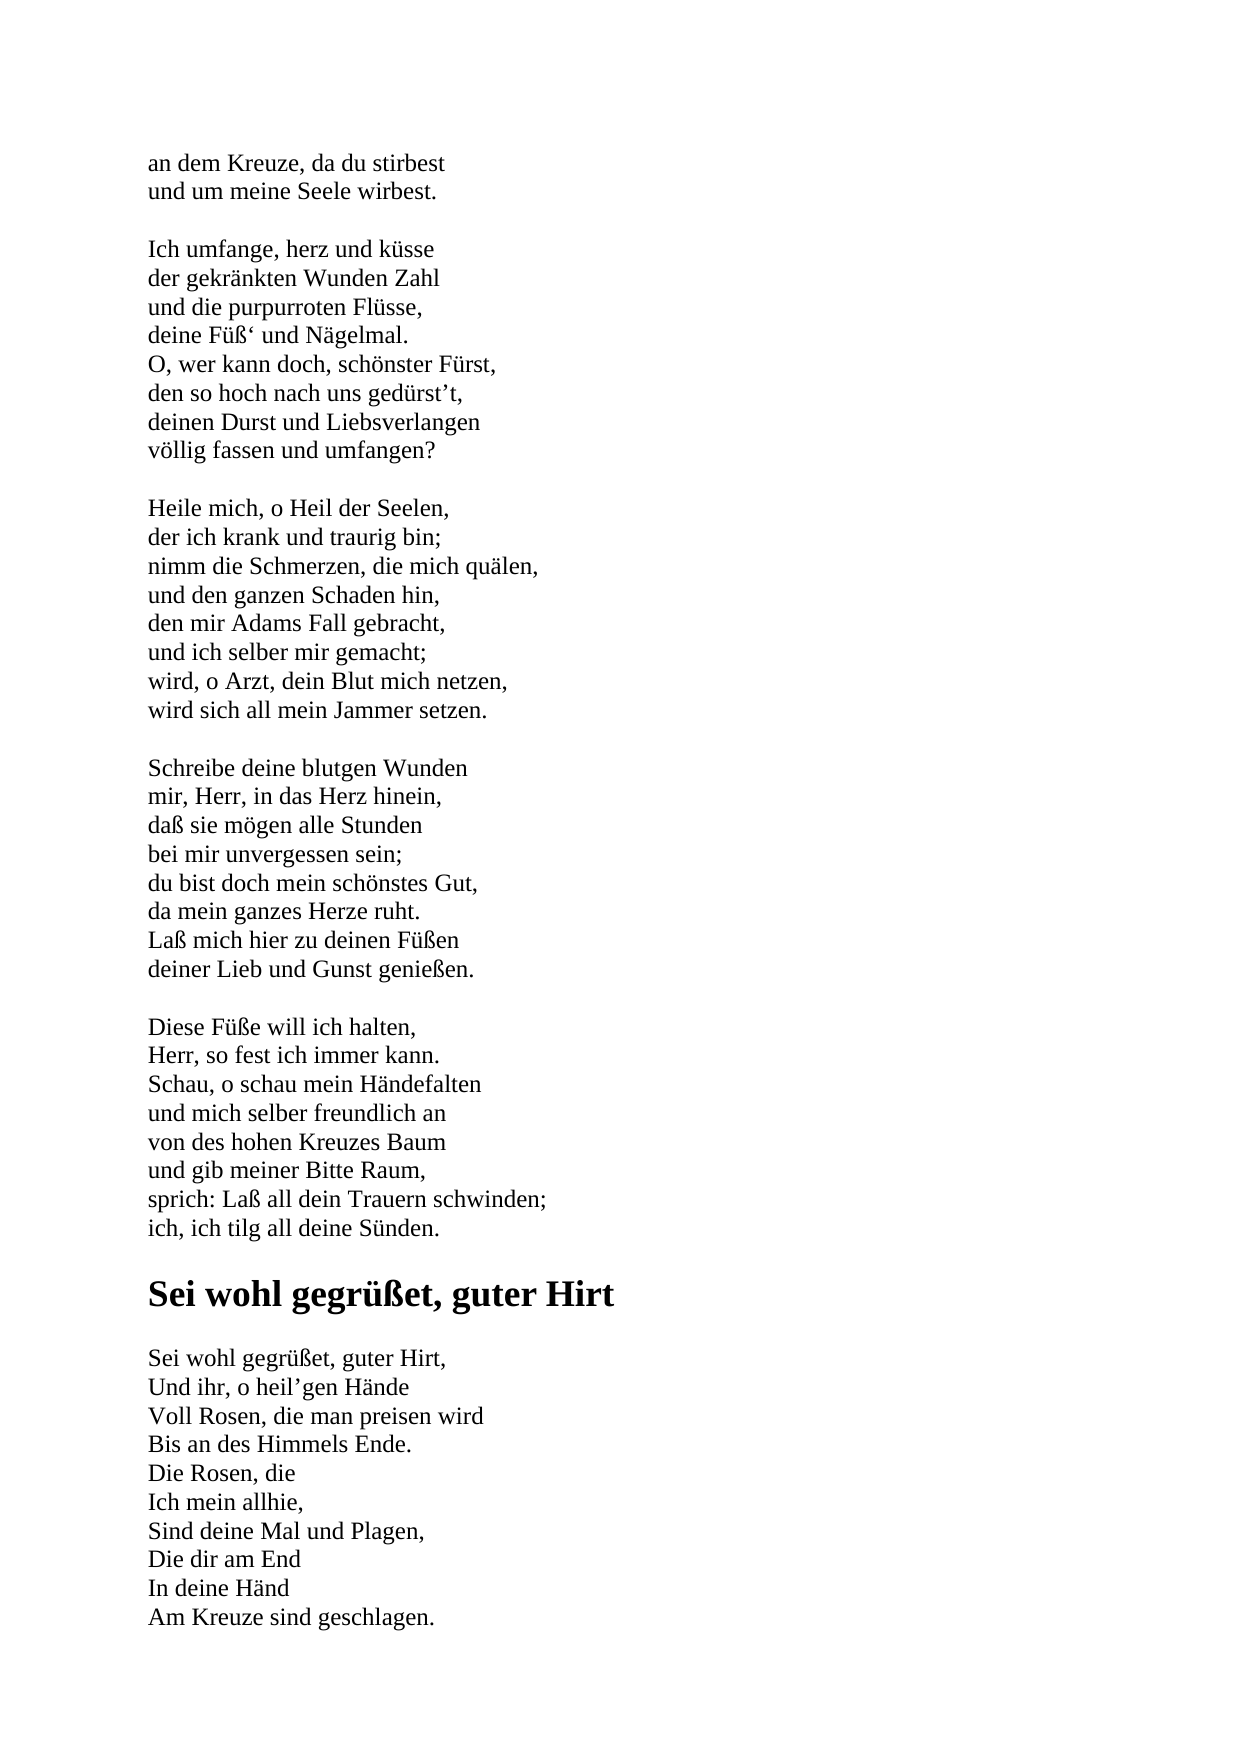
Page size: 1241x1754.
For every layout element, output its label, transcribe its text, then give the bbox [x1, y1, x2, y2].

text Ich umfange, herz und küsse der gekränkten Wunden Zahl und die purpurroten Flüsse, deine Füß‘ und Nägelmal. O, wer kann doch, schönster Fürst, den so hoch nach uns gedürst’t, deinen Durst und Liebsverlangen völlig fassen und umfangen? [148, 234, 1093, 464]
text Sei wohl gegrüßet, guter Hirt, Und ihr, o heil’gen Hände Voll Rosen, die man preisen wird Bis an des Himmels Ende. Die Rosen, die Ich mein allhie, Sind deine Mal und Plagen, Die dir am End In deine Händ Am Kreuze sind geschlagen. [148, 1343, 1093, 1631]
text Schreibe deine blutgen Wunden mir, Herr, in das Herz hinein, daß sie mögen alle Stunden bei mir unvergessen sein; du bist doch mein schönstes Gut, da mein ganzes Herze ruht. Laß mich hier zu deinen Füßen deiner Lieb und Gunst genießen. [148, 753, 1093, 983]
text Diese Füße will ich halten, Herr, so fest ich immer kann. Schau, o schau mein Händefalten und mich selber freundlich an von des hohen Kreuzes Baum und gib meiner Bitte Raum, sprich: Laß all dein Trauern schwinden; ich, ich tilg all deine Sünden. [148, 1012, 1093, 1242]
text Heile mich, o Heil der Seelen, der ich krank und traurig bin; nimm die Schmerzen, die mich quälen, und den ganzen Schaden hin, den mir Adams Fall gebracht, und ich selber mir gemacht; wird, o Arzt, dein Blut mich netzen, wird sich all mein Jammer setzen. [148, 493, 1093, 723]
subtitle Sei wohl gegrüßet, guter Hirt [148, 1271, 1093, 1314]
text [148, 148, 1093, 205]
